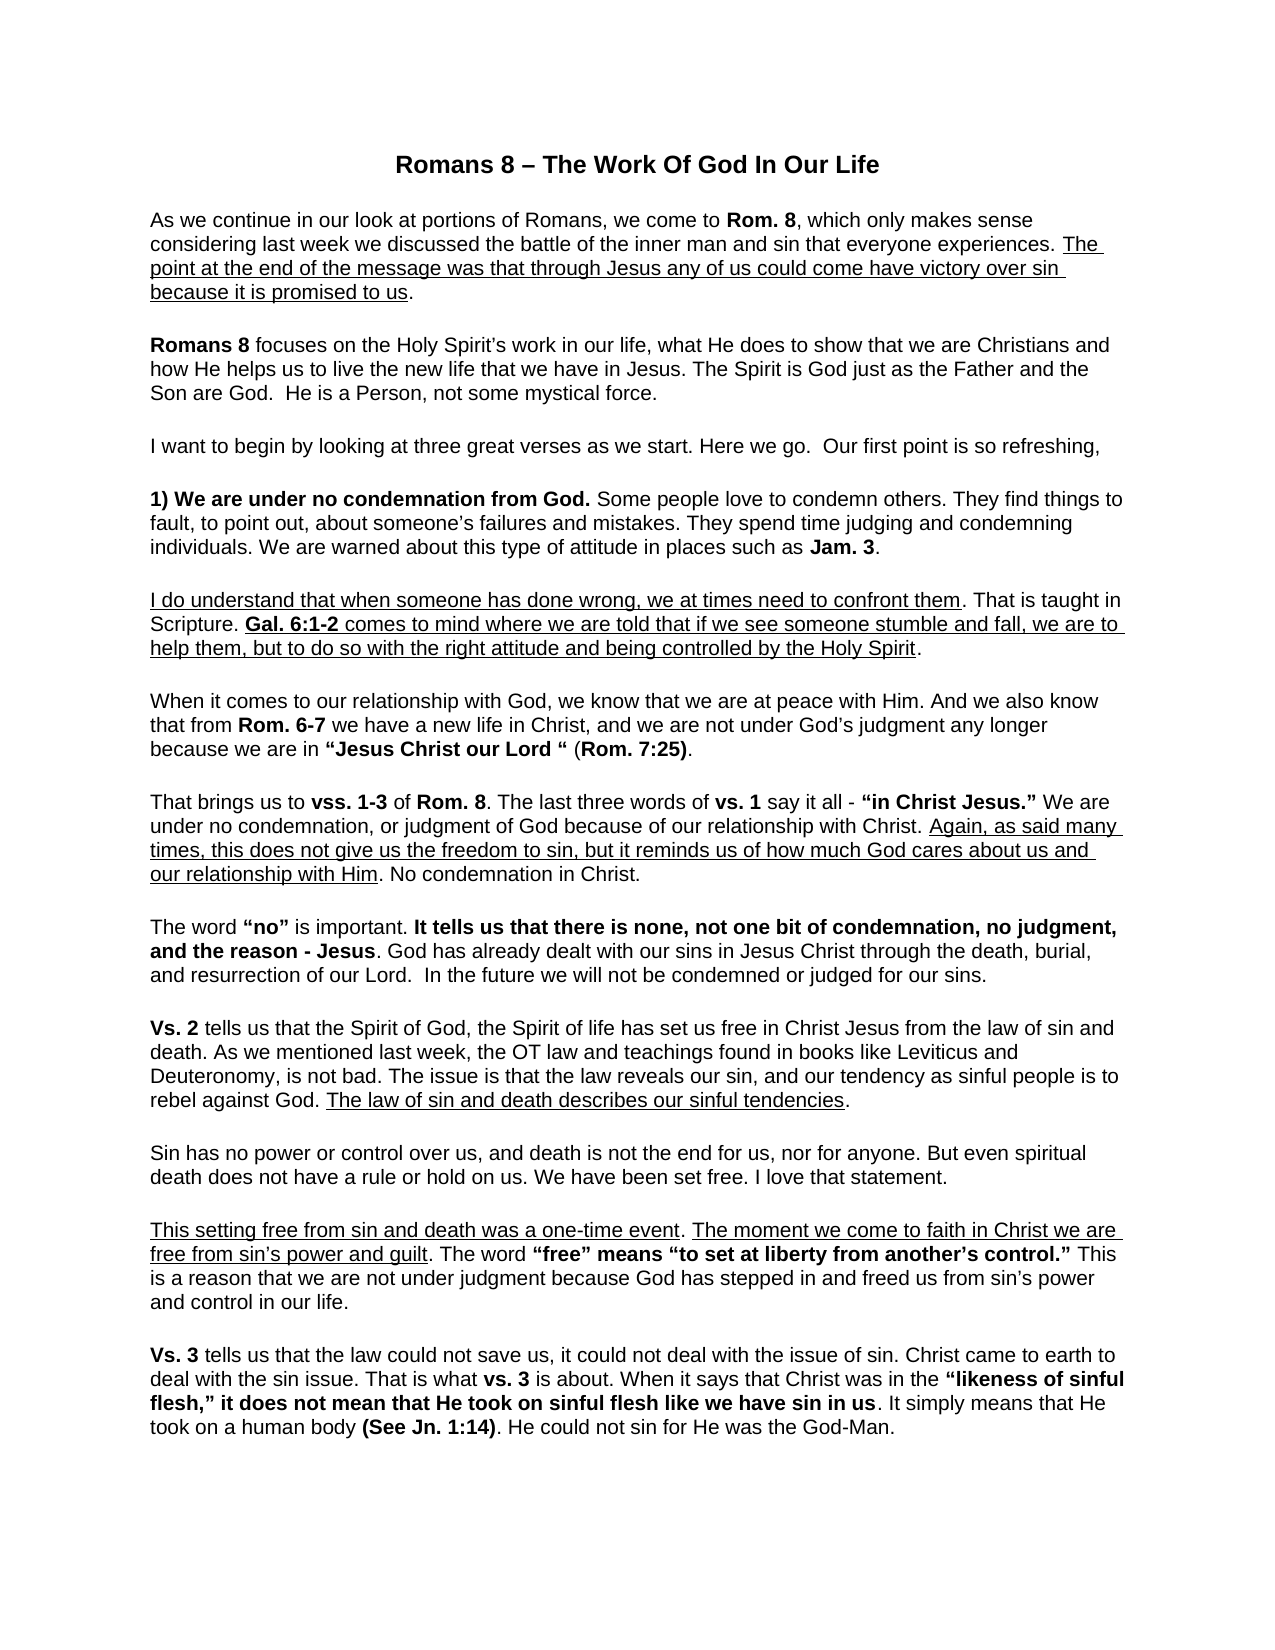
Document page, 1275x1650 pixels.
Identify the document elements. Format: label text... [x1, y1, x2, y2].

text This setting free from sin and death was a one-time event. The moment we come to faith in Christ we are free from sin’s power and guilt. The word “free” means “to set at liberty from another’s control.” This is a reason that we are not under judgment because God has stepped in and freed us from sin’s power and control in our life. [150, 1218, 1125, 1314]
text I want to begin by looking at three great verses as we start. Here we go. Our first point is so refreshing, [150, 434, 1125, 458]
text I do understand that when someone has done wrong, we at times need to confront them. That is taught in Scripture. Gal. 6:1-2 comes to mind where we are told that if we see someone stumble and fall, we are to help them, but to do so with the right attitude and being controlled by the Holy Spirit. [150, 588, 1125, 660]
text Sin has no power or control over us, and death is not the end for us, nor for anyone. But even spiritual death does not have a rule or hold on us. We have been set free. I love that statement. [150, 1141, 1125, 1189]
text The word “no” is important. It tells us that there is none, not one bit of condemnation, no judgment, and the reason - Jesus. God has already dealt with our sins in Jesus Christ through the death, burial, and resurrection of our Lord. In the future we will not be condemned or judged for our sins. [150, 915, 1125, 987]
text As we continue in our look at portions of Romans, we come to Rom. 8, which only makes sense considering last week we discussed the battle of the inner man and sin that everyone experiences. The point at the end of the message was that through Jesus any of us could come have victory over sin because it is promised to us. [150, 208, 1125, 304]
text Romans 8 – The Work Of God In Our Life [150, 150, 1125, 179]
text Vs. 2 tells us that the Spirit of God, the Spirit of life has set us free in Christ Jesus from the law of sin and death. As we mentioned last week, the OT law and teachings found in books like Leviticus and Deuteronomy, is not bad. The issue is that the law reveals our sin, and our tendency as sinful people is to rebel against God. The law of sin and death describes our sinful tendencies. [150, 1016, 1125, 1112]
text When it comes to our relationship with God, we know that we are at peace with Him. And we also know that from Rom. 6-7 we have a new life in Christ, and we are not under God’s judgment any longer because we are in “Jesus Christ our Lord “ (Rom. 7:25). [150, 689, 1125, 761]
text 1) We are under no condemnation from God. Some people love to condemn others. They find things to fault, to point out, about someone’s failures and mistakes. They spend time judging and condemning individuals. We are warned about this type of attitude in places such as Jam. 3. [150, 487, 1125, 559]
text That brings us to vss. 1-3 of Rom. 8. The last three words of vs. 1 say it all - “in Christ Jesus.” We are under no condemnation, or judgment of God because of our relationship with Christ. Again, as said many times, this does not give us the freedom to sin, but it reminds us of how much God cares about us and our relationship with Him. No condemnation in Christ. [150, 790, 1125, 886]
text Vs. 3 tells us that the law could not save us, it could not deal with the issue of sin. Christ came to earth to deal with the sin issue. That is what vs. 3 is about. When it says that Christ was in the “likeness of sinful flesh,” it does not mean that He took on sinful flesh like we have sin in us. It simply means that He took on a human body (See Jn. 1:14). He could not sin for He was the God-Man. [150, 1343, 1125, 1439]
text Romans 8 focuses on the Holy Spirit’s work in our life, what He does to show that we are Christians and how He helps us to live the new life that we have in Jesus. The Spirit is God just as the Father and the Son are God. He is a Person, not some mystical force. [150, 333, 1125, 405]
